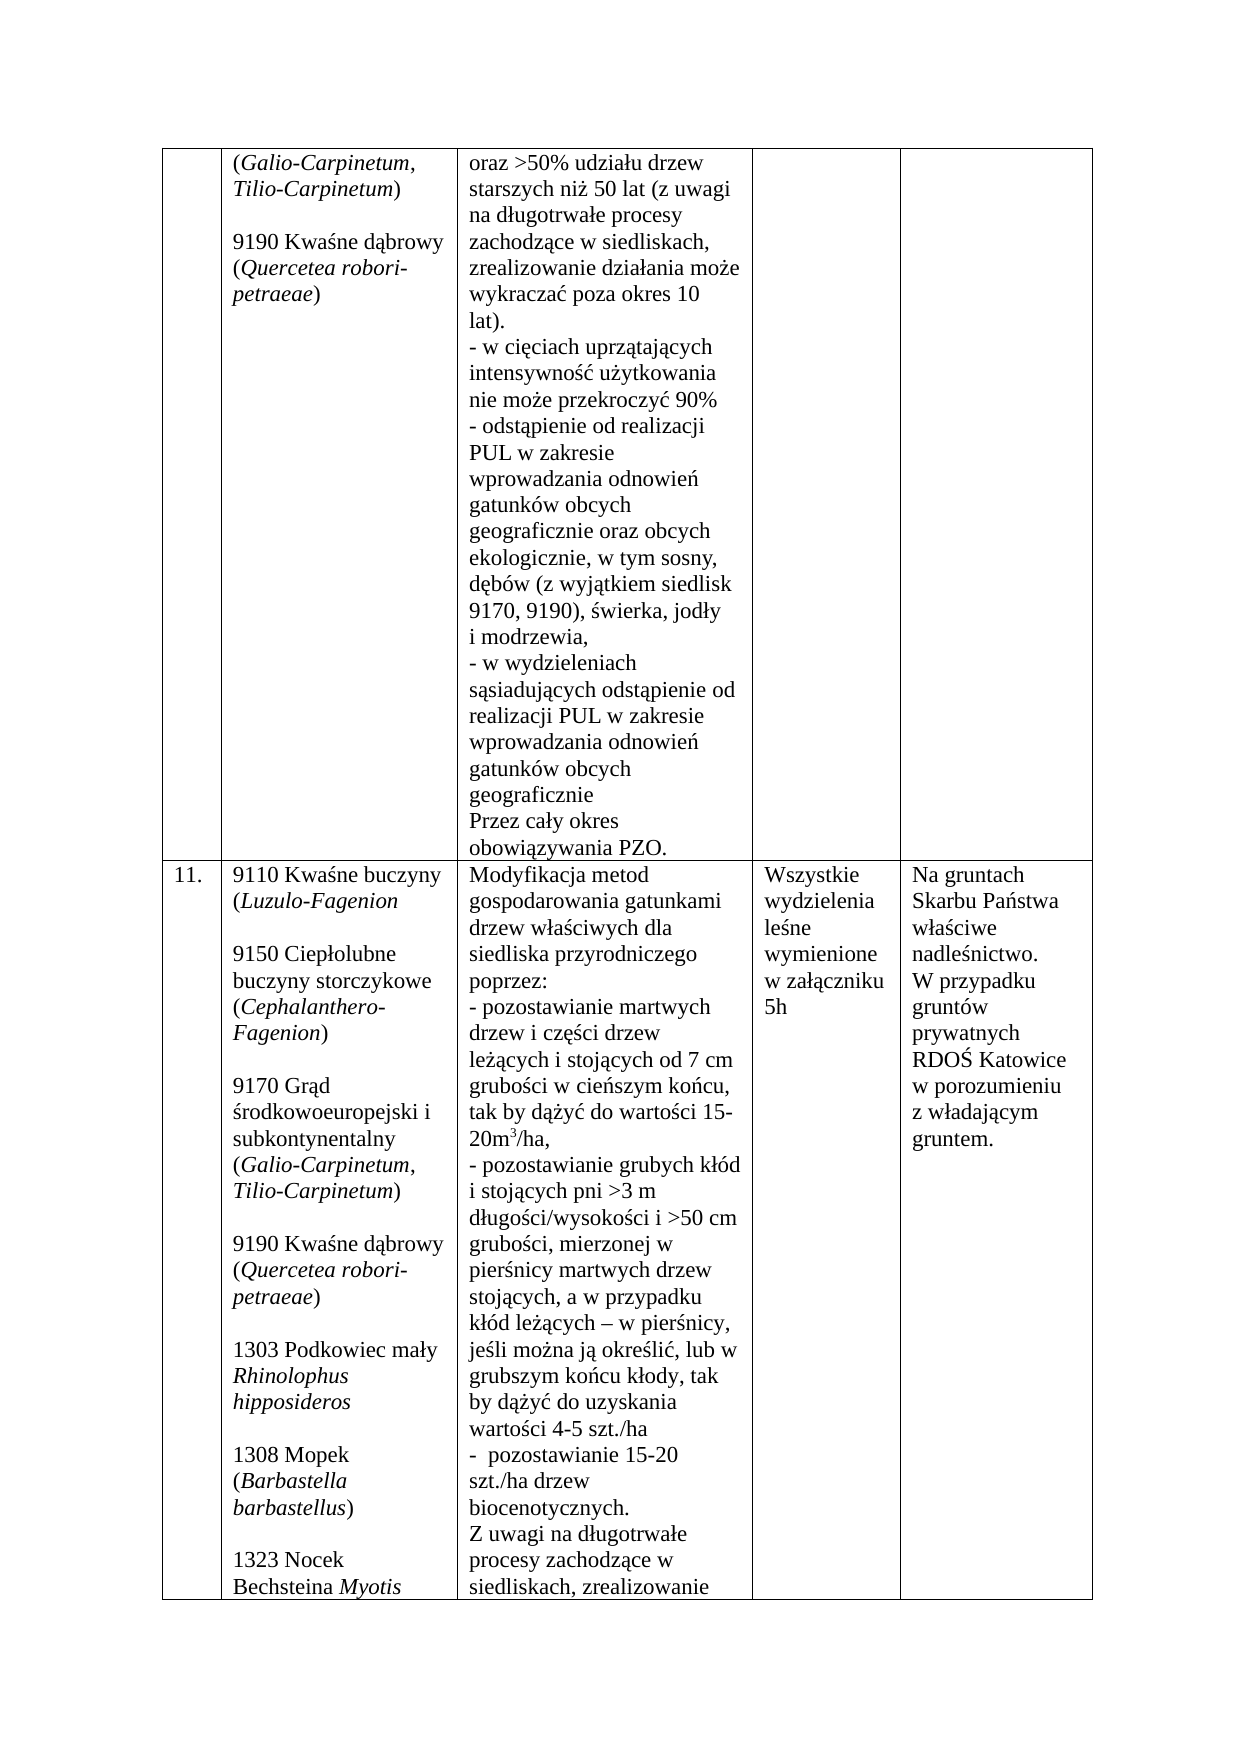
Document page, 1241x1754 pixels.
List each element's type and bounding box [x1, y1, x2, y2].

table_cell [901, 861, 1092, 1599]
table_cell [458, 149, 752, 860]
table_cell [222, 861, 457, 1599]
table_cell [753, 149, 900, 860]
table_cell [901, 149, 1092, 860]
table_cell [753, 861, 900, 1599]
table_cell [458, 861, 752, 1599]
table_cell [163, 149, 221, 860]
table_cell [163, 861, 221, 1599]
table_cell [222, 149, 457, 860]
